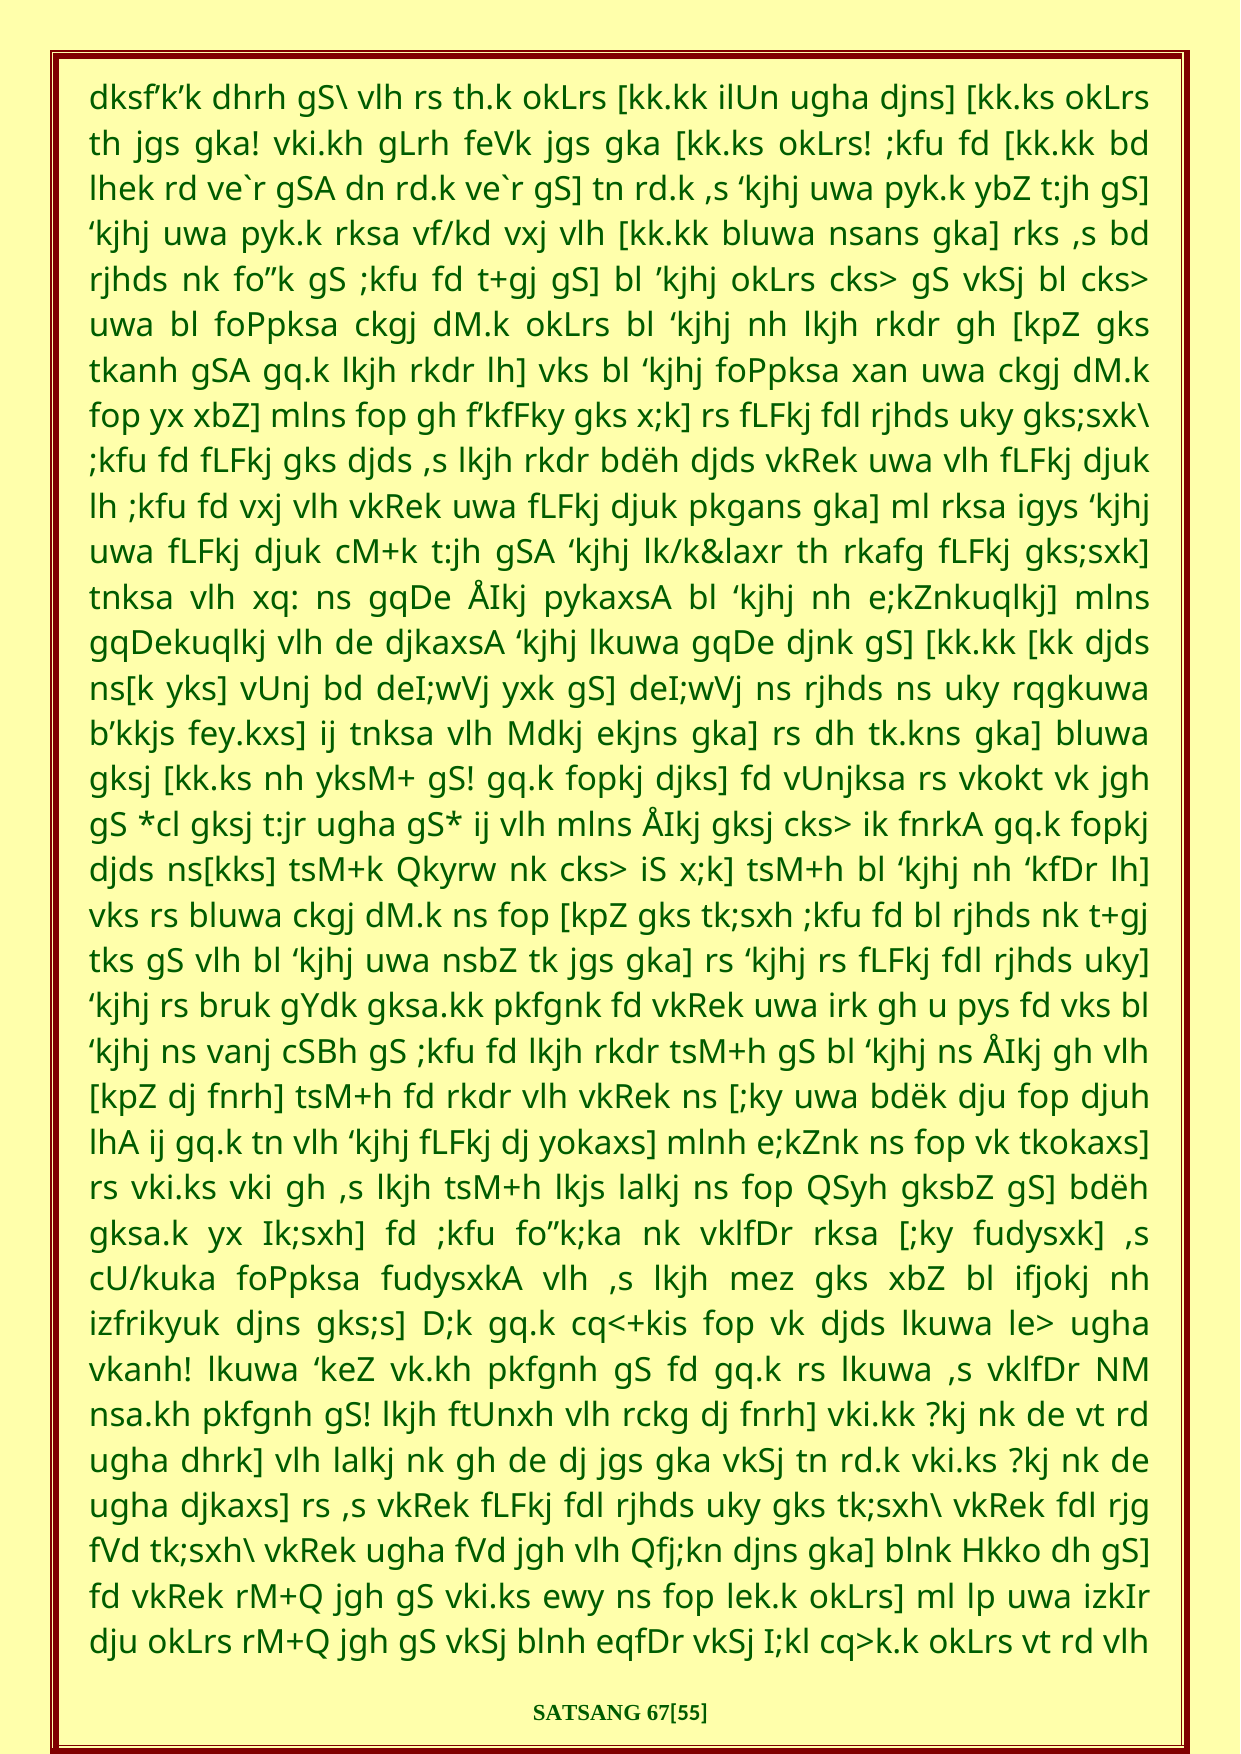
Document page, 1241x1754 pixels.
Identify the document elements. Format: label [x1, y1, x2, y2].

text [89, 74, 1152, 1663]
